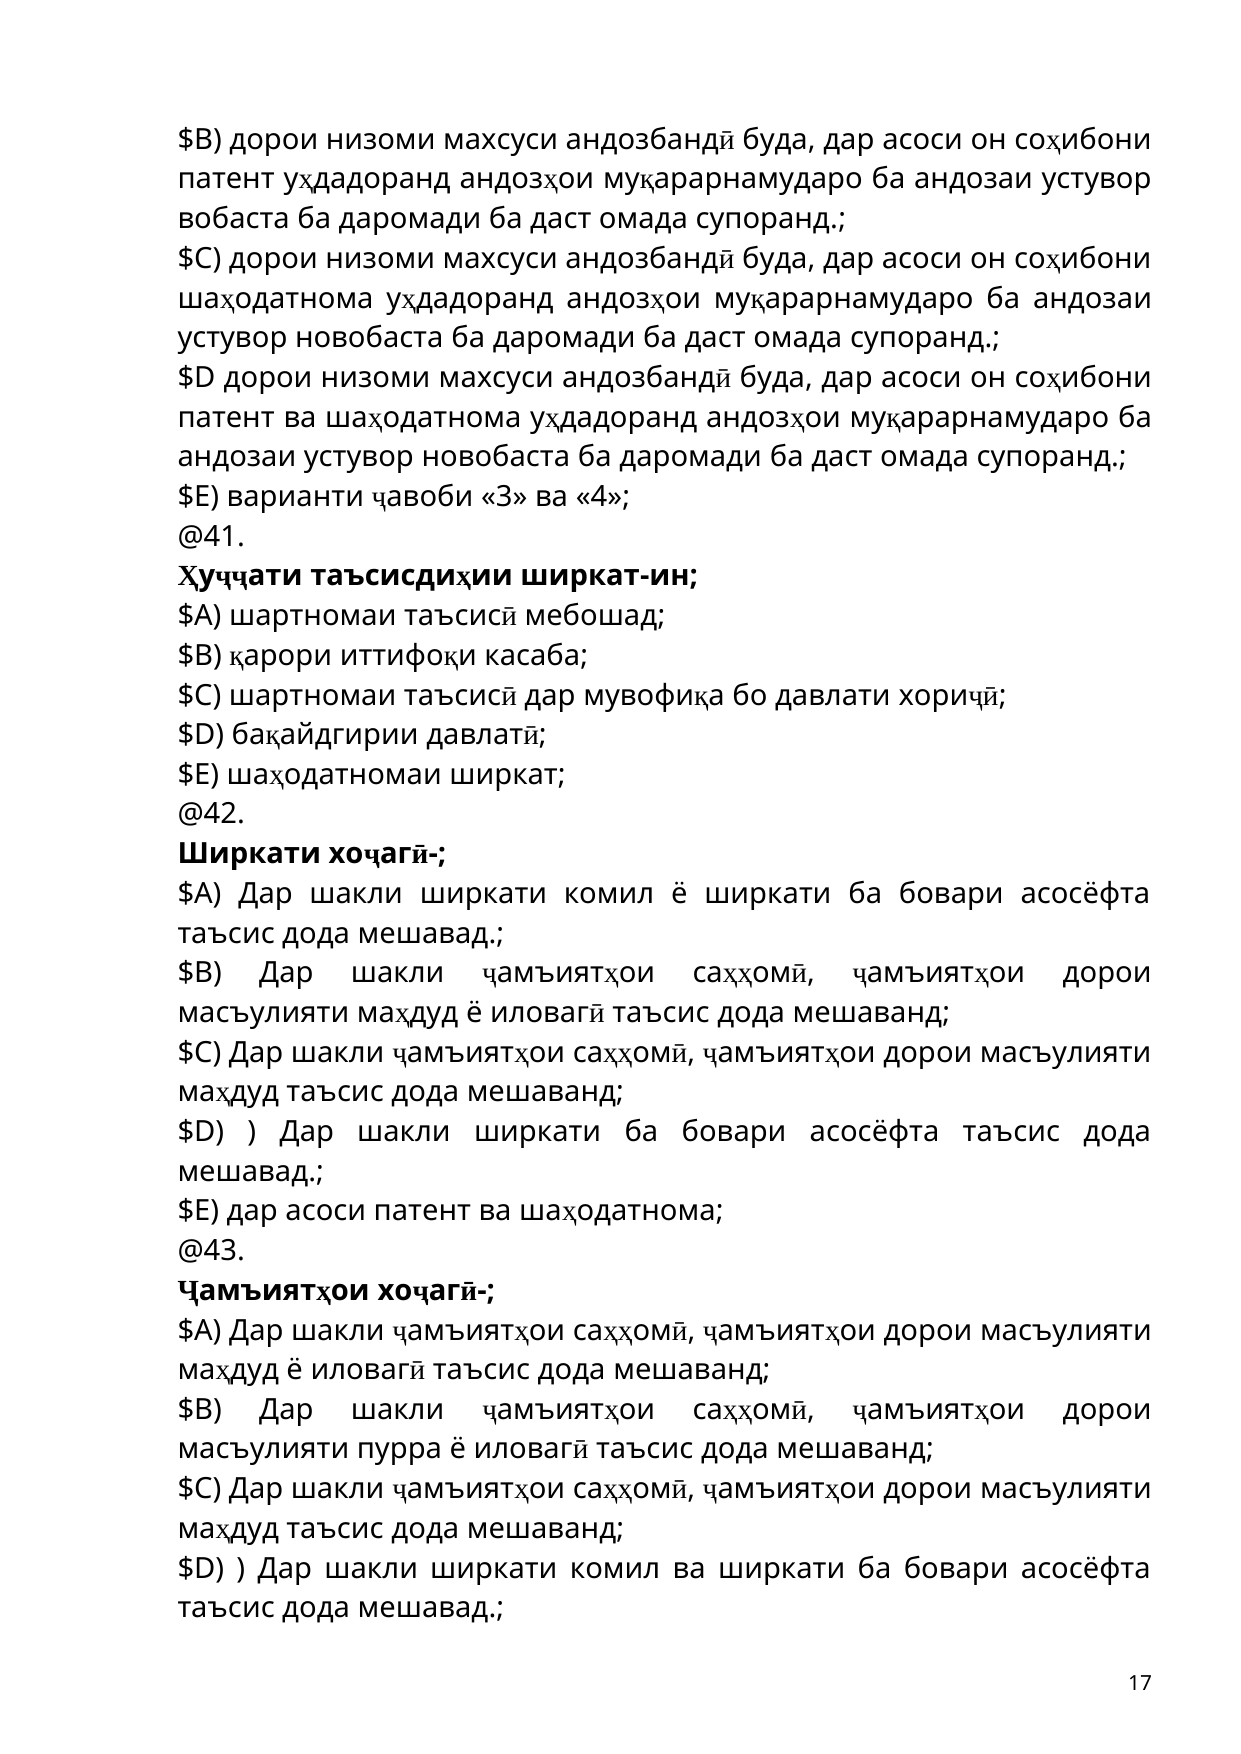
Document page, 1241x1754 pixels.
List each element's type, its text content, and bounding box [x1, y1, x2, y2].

text Ҳуҷҷати таъсисдиҳии ширкат-ин; [177, 555, 1152, 594]
text $E) шаҳодатномаи ширкат; [177, 753, 1152, 793]
text $C) Дар шакли ҷамъиятҳои саҳҳомӣ, ҷамъиятҳои дорои масъулияти маҳдуд таъсис дода мешаванд; [177, 1031, 1152, 1110]
text $B) Дар шакли ҷамъиятҳои саҳҳомӣ, ҷамъиятҳои дорои масъулияти маҳдуд ё иловагӣ таъсис дода мешаванд; [177, 952, 1152, 1031]
text $E) дар асоси патент ва шаҳодатнома; [177, 1190, 1152, 1229]
text $B) қарори иттифоқи касаба; [177, 634, 1152, 674]
text $E) варианти ҷавоби «3» ва «4»; [177, 475, 1152, 515]
text $A) шартномаи таъсисӣ мебошад; [177, 594, 1152, 634]
text $D) ) Дар шакли ширкати комил ва ширкати ба бовари асосёфта таъсис дода мешавад.; [177, 1547, 1152, 1626]
text @41. [177, 515, 1152, 555]
text $C) Дар шакли ҷамъиятҳои саҳҳомӣ, ҷамъиятҳои дорои масъулияти маҳдуд таъсис дода мешаванд; [177, 1467, 1152, 1547]
text $C) шартномаи таъсисӣ дар мувофиқа бо давлати хориҷӣ; [177, 674, 1152, 713]
text $D) бақайдгирии давлатӣ; [177, 713, 1152, 753]
text @42. [177, 793, 1152, 832]
text Ширкати хоҷагӣ-; [177, 832, 1152, 872]
text Ҷамъиятҳои хоҷагӣ-; [177, 1269, 1152, 1309]
text $B) дорои низоми махсуси андозбандӣ буда, дар асоси он соҳибони патент уҳдадоранд андозҳои муқарарнамударо ба андозаи устувор вобаста ба даромади ба даст омада супоранд.; [177, 118, 1152, 237]
text $B) Дар шакли ҷамъиятҳои саҳҳомӣ, ҷамъиятҳои дорои масъулияти пурра ё иловагӣ таъсис дода мешаванд; [177, 1388, 1152, 1467]
text $C) дорои низоми махсуси андозбандӣ буда, дар асоси он соҳибони шаҳодатнома уҳдадоранд андозҳои муқарарнамударо ба андозаи устувор новобаста ба даромади ба даст омада супоранд.; [177, 237, 1152, 356]
text @43. [177, 1229, 1152, 1269]
text $A) Дар шакли ширкати комил ё ширкати ба бовари асосёфта таъсис дода мешавад.; [177, 872, 1152, 952]
text $D дорои низоми махсуси андозбандӣ буда, дар асоси он соҳибони патент ва шаҳодатнома уҳдадоранд андозҳои муқарарнамударо ба андозаи устувор новобаста ба даромади ба даст омада супоранд.; [177, 356, 1152, 475]
text $A) Дар шакли ҷамъиятҳои саҳҳомӣ, ҷамъиятҳои дорои масъулияти маҳдуд ё иловагӣ таъсис дода мешаванд; [177, 1309, 1152, 1388]
text $D) ) Дар шакли ширкати ба бовари асосёфта таъсис дода мешавад.; [177, 1110, 1152, 1190]
